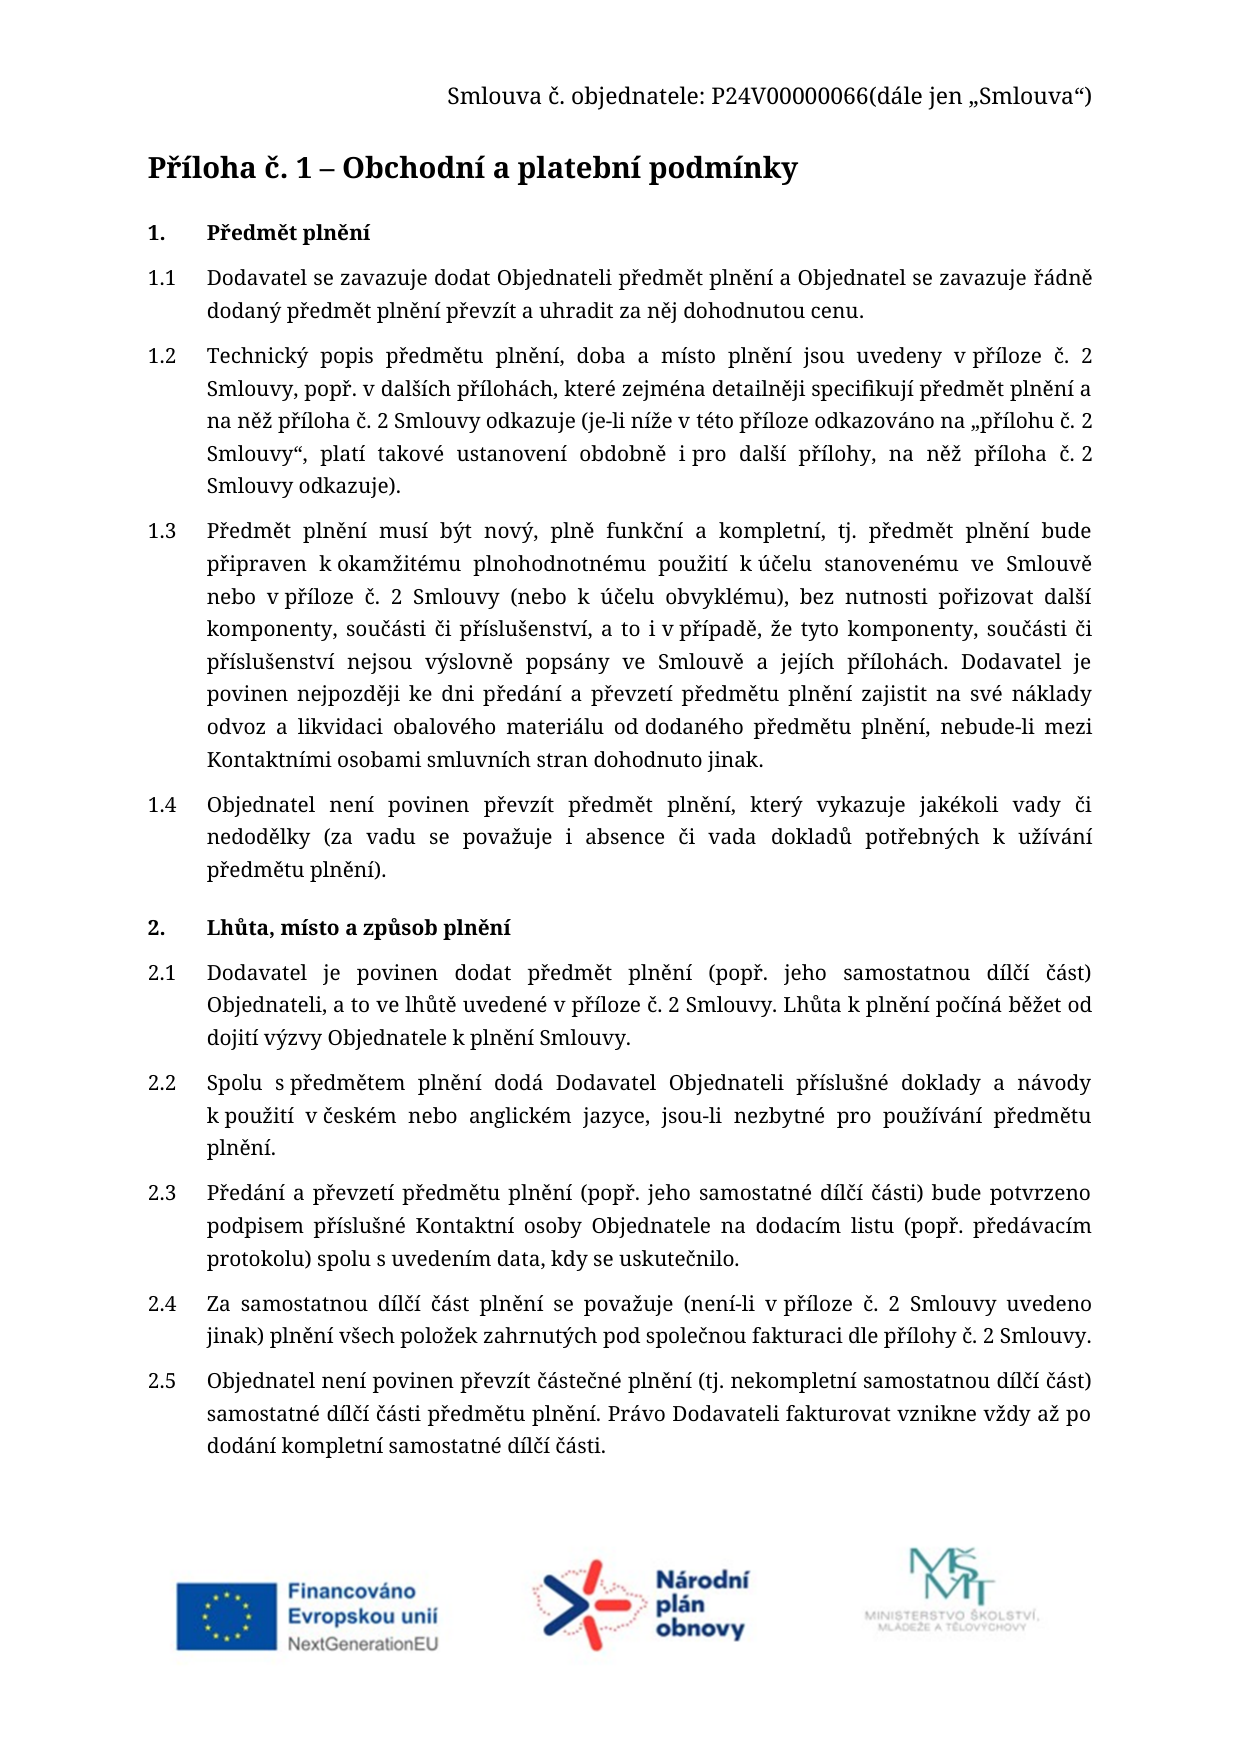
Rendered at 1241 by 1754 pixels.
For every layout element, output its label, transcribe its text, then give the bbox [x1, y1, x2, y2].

list Dodavatel je povinen dodat předmět plnění (popř. jeho samostatnou dílčí část) Objednateli, a to ve lhůtě uvedené v příloze č. 2 Smlouvy. Lhůta k plnění počíná běžet od dojití výzvy Objednatele k plnění Smlouvy. [148, 958, 1093, 1051]
list Objednatel není povinen převzít předmět plnění, který vykazuje jakékoli vady či nedodělky (za vadu se považuje i absence či vada dokladů potřebných k užívání předmětu plnění). [148, 790, 1093, 883]
list Technický popis předmětu plnění, doba a místo plnění jsou uvedeny v příloze č. 2 Smlouvy, popř. v dalších přílohách, které zejména detailněji specifikují předmět plnění a na něž příloha č. 2 Smlouvy odkazuje (je-li níže v této příloze odkazováno na „přílohu č. 2 Smlouvy“, platí takové ustanovení obdobně i pro další přílohy, na něž příloha č. 2 Smlouvy odkazuje). [148, 341, 1093, 500]
list Předmět plnění musí být nový, plně funkční a kompletní, tj. předmět plnění bude připraven k okamžitému plnohodnotnému použití k účelu stanovenému ve Smlouvě nebo v příloze č. 2 Smlouvy (nebo k účelu obvyklému), bez nutnosti pořizovat další komponenty, součásti či příslušenství, a to i v případě, že tyto komponenty, součásti či příslušenství nejsou výslovně popsány ve Smlouvě a jejích přílohách. Dodavatel je povinen nejpozději ke dni předání a převzetí předmětu plnění zajistit na své náklady odvoz a likvidaci obalového materiálu od dodaného předmětu plnění, nebude-li mezi Kontaktními osobami smluvních stran dohodnuto jinak. [148, 517, 1093, 773]
list Lhůta, místo a způsob plnění [148, 913, 1093, 941]
list Za samostatnou dílčí část plnění se považuje (není-li v příloze č. 2 Smlouvy uvedeno jinak) plnění všech položek zahrnutých pod společnou fakturaci dle přílohy č. 2 Smlouvy. [148, 1289, 1093, 1350]
list Dodavatel se zavazuje dodat Objednateli předmět plnění a Objednatel se zavazuje řádně dodaný předmět plnění převzít a uhradit za něj dohodnutou cenu. [148, 263, 1093, 324]
list Předání a převzetí předmětu plnění (popř. jeho samostatné dílčí části) bude potvrzeno podpisem příslušné Kontaktní osoby Objednatele na dodacím listu (popř. předávacím protokolu) spolu s uvedením data, kdy se uskutečnilo. [148, 1178, 1093, 1272]
list Objednatel není povinen převzít částečné plnění (tj. nekompletní samostatnou dílčí část) samostatné dílčí části předmětu plnění. Právo Dodavateli fakturovat vznikne vždy až po dodání kompletní samostatné dílčí části. [148, 1366, 1093, 1460]
text Příloha č. 1 – Obchodní a platební podmínky [148, 148, 1093, 187]
picture [147, 1500, 1093, 1678]
list Spolu s předmětem plnění dodá Dodavatel Objednateli příslušné doklady a návody k použití v českém nebo anglickém jazyce, jsou-li nezbytné pro používání předmětu plnění. [148, 1068, 1093, 1162]
list Předmět plnění [148, 218, 1093, 247]
